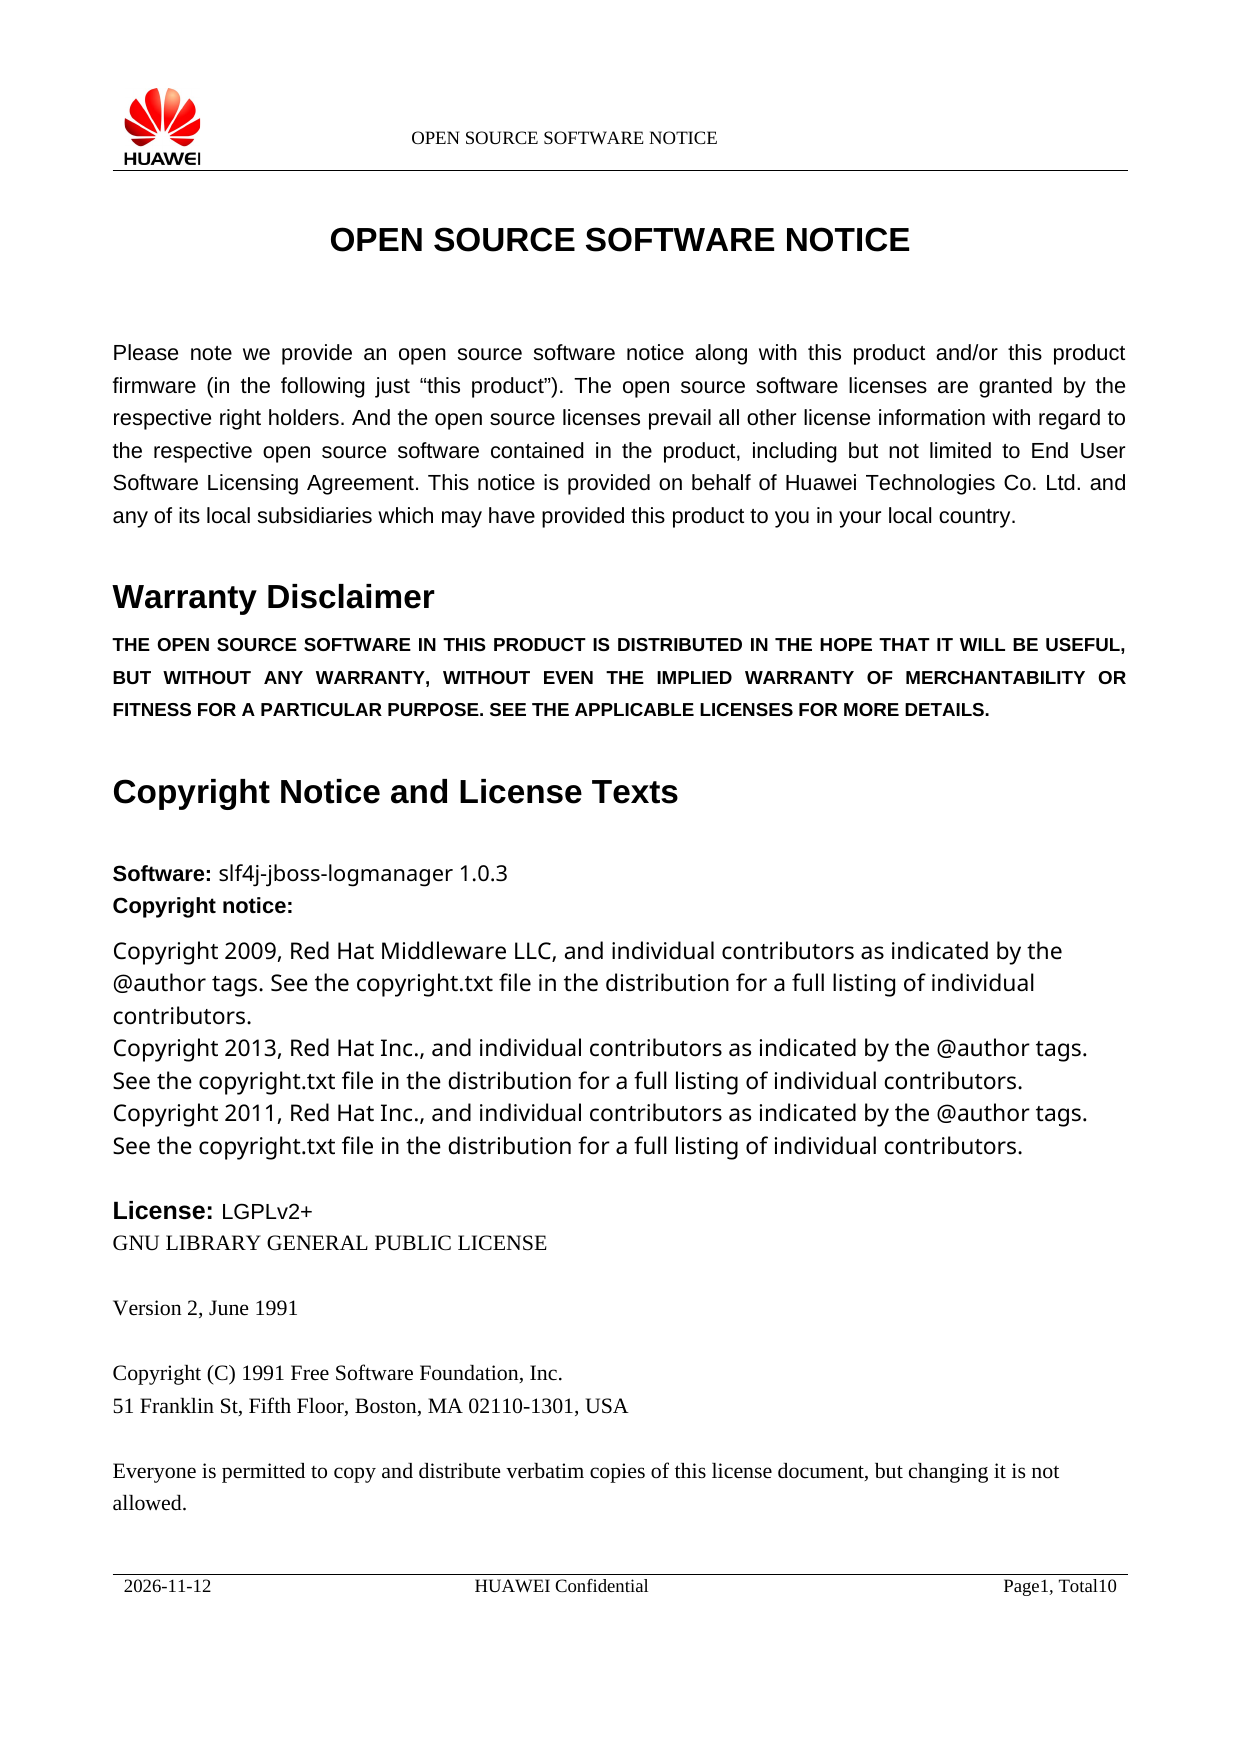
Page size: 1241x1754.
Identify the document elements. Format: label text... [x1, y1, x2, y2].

text Please note we provide an open source software notice along with this product and/or this product firmware (in the following just “this product”). The open source software licenses are granted by the respective right holders. And the open source licenses prevail all other license information with regard to the respective open source software contained in the product, including but not limited to End User Software Licensing Agreement. This notice is provided on behalf of Huawei Technologies Co. Ltd. and any of its local subsidiaries which may have provided this product to you in your local country. [112, 336, 1128, 531]
text OPEN SOURCE SOFTWARE NOTICE [112, 206, 1128, 271]
title Software: slf4j-jboss-logmanager 1.0.3 [112, 856, 1128, 889]
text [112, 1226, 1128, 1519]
text Copyright notice: [112, 889, 1128, 921]
text Copyright Notice and License Texts [112, 759, 1128, 824]
text Copyright 2009, Red Hat Middleware LLC, and individual contributors as indicated by the @author tags. See the copyright.txt file in the distribution for a full listing of individual contributors. Copyright 2013, Red Hat Inc., and individual contributors as indicated by the @author tags. See the copyright.txt file in the distribution for a full listing of individual contributors. Copyright 2011, Red Hat Inc., and individual contributors as indicated by the @author tags. See the copyright.txt file in the distribution for a full listing of individual contributors. [112, 934, 1128, 1194]
text Warranty Disclaimer [112, 564, 1128, 629]
text The open source software in this product is distributed in the hope that it will be useful, but WITHOUT ANY WARRANTY, without even the implied warranty of MERCHANTABILITY or FITNESS FOR A PARTICULAR PURPOSE. See the applicable licenses for more details. [112, 629, 1128, 726]
text License: LGPLv2+ [112, 1194, 1128, 1226]
picture [124, 88, 201, 165]
